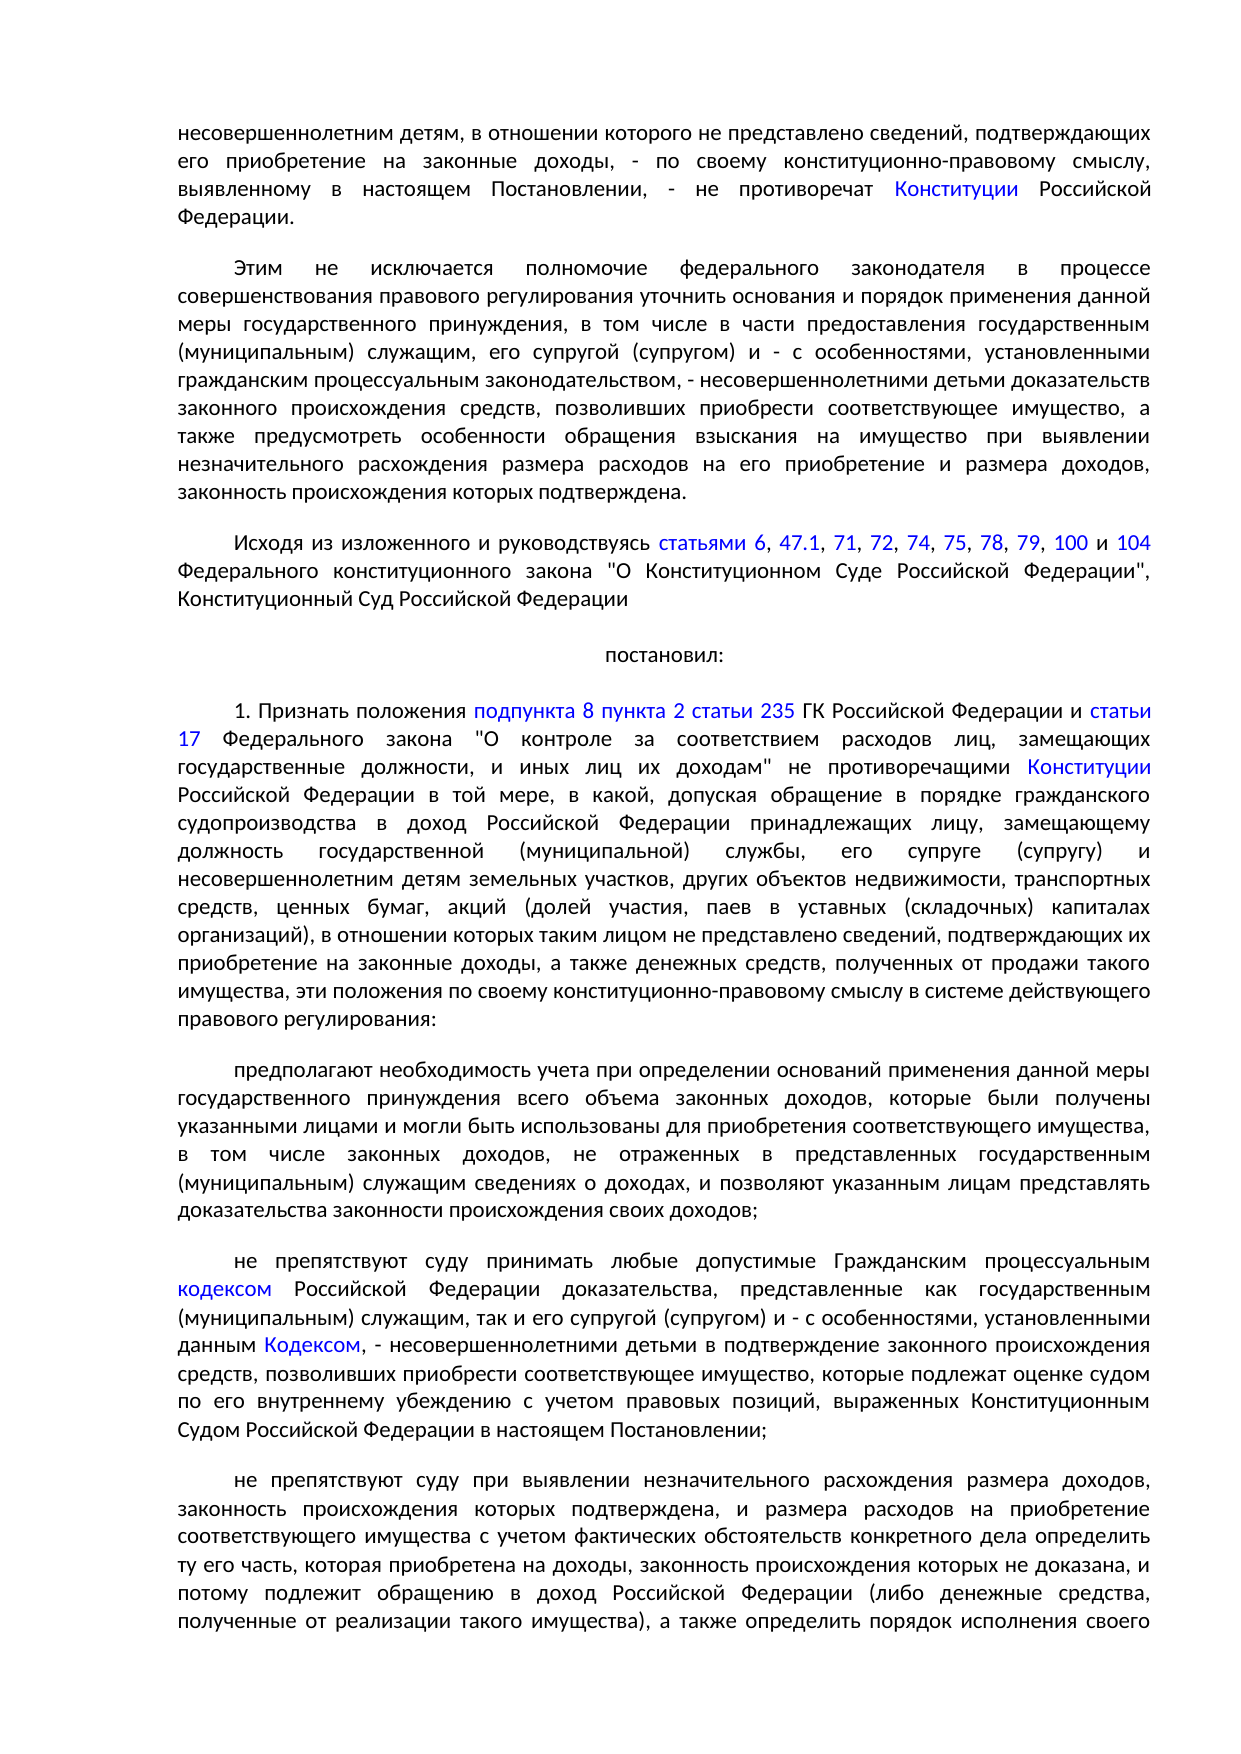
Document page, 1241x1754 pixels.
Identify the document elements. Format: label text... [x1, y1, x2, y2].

text Этим не исключается полномочие федерального законодателя в процессе совершенствования правового регулирования уточнить основания и порядок применения данной меры государственного принуждения, в том числе в части предоставления государственным (муниципальным) служащим, его супругой (супругом) и - с особенностями, установленными гражданским процессуальным законодательством, - несовершеннолетними детьми доказательств законного происхождения средств, позволивших приобрести соответствующее имущество, а также предусмотреть особенности обращения взыскания на имущество при выявлении незначительного расхождения размера расходов на его приобретение и размера доходов, законность происхождения которых подтверждена. [177, 253, 1152, 505]
text не препятствуют суду принимать любые допустимые Гражданским процессуальным кодексом Российской Федерации доказательства, представленные как государственным (муниципальным) служащим, так и его супругой (супругом) и - с особенностями, установленными данным Кодексом, - несовершеннолетними детьми в подтверждение законного происхождения средств, позволивших приобрести соответствующее имущество, которые подлежат оценке судом по его внутреннему убеждению с учетом правовых позиций, выраженных Конституционным Судом Российской Федерации в настоящем Постановлении; [177, 1247, 1152, 1443]
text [177, 118, 1152, 230]
text постановил: [177, 640, 1152, 668]
text предполагают необходимость учета при определении оснований применения данной меры государственного принуждения всего объема законных доходов, которые были получены указанными лицами и могли быть использованы для приобретения соответствующего имущества, в том числе законных доходов, не отраженных в представленных государственным (муниципальным) служащим сведениях о доходах, и позволяют указанным лицам представлять доказательства законности происхождения своих доходов; [177, 1056, 1152, 1224]
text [177, 1466, 1152, 1634]
text 1. Признать положения подпункта 8 пункта 2 статьи 235 ГК Российской Федерации и статьи 17 Федерального закона "О контроле за соответствием расходов лиц, замещающих государственные должности, и иных лиц их доходам" не противоречащими Конституции Российской Федерации в той мере, в какой, допуская обращение в порядке гражданского судопроизводства в доход Российской Федерации принадлежащих лицу, замещающему должность государственной (муниципальной) службы, его супруге (супругу) и несовершеннолетним детям земельных участков, других объектов недвижимости, транспортных средств, ценных бумаг, акций (долей участия, паев в уставных (складочных) капиталах организаций), в отношении которых таким лицом не представлено сведений, подтверждающих их приобретение на законные доходы, а также денежных средств, полученных от продажи такого имущества, эти положения по своему конституционно-правовому смыслу в системе действующего правового регулирования: [177, 696, 1152, 1033]
text Исходя из изложенного и руководствуясь статьями 6, 47.1, 71, 72, 74, 75, 78, 79, 100 и 104 Федерального конституционного закона "О Конституционном Суде Российской Федерации", Конституционный Суд Российской Федерации [177, 528, 1152, 612]
